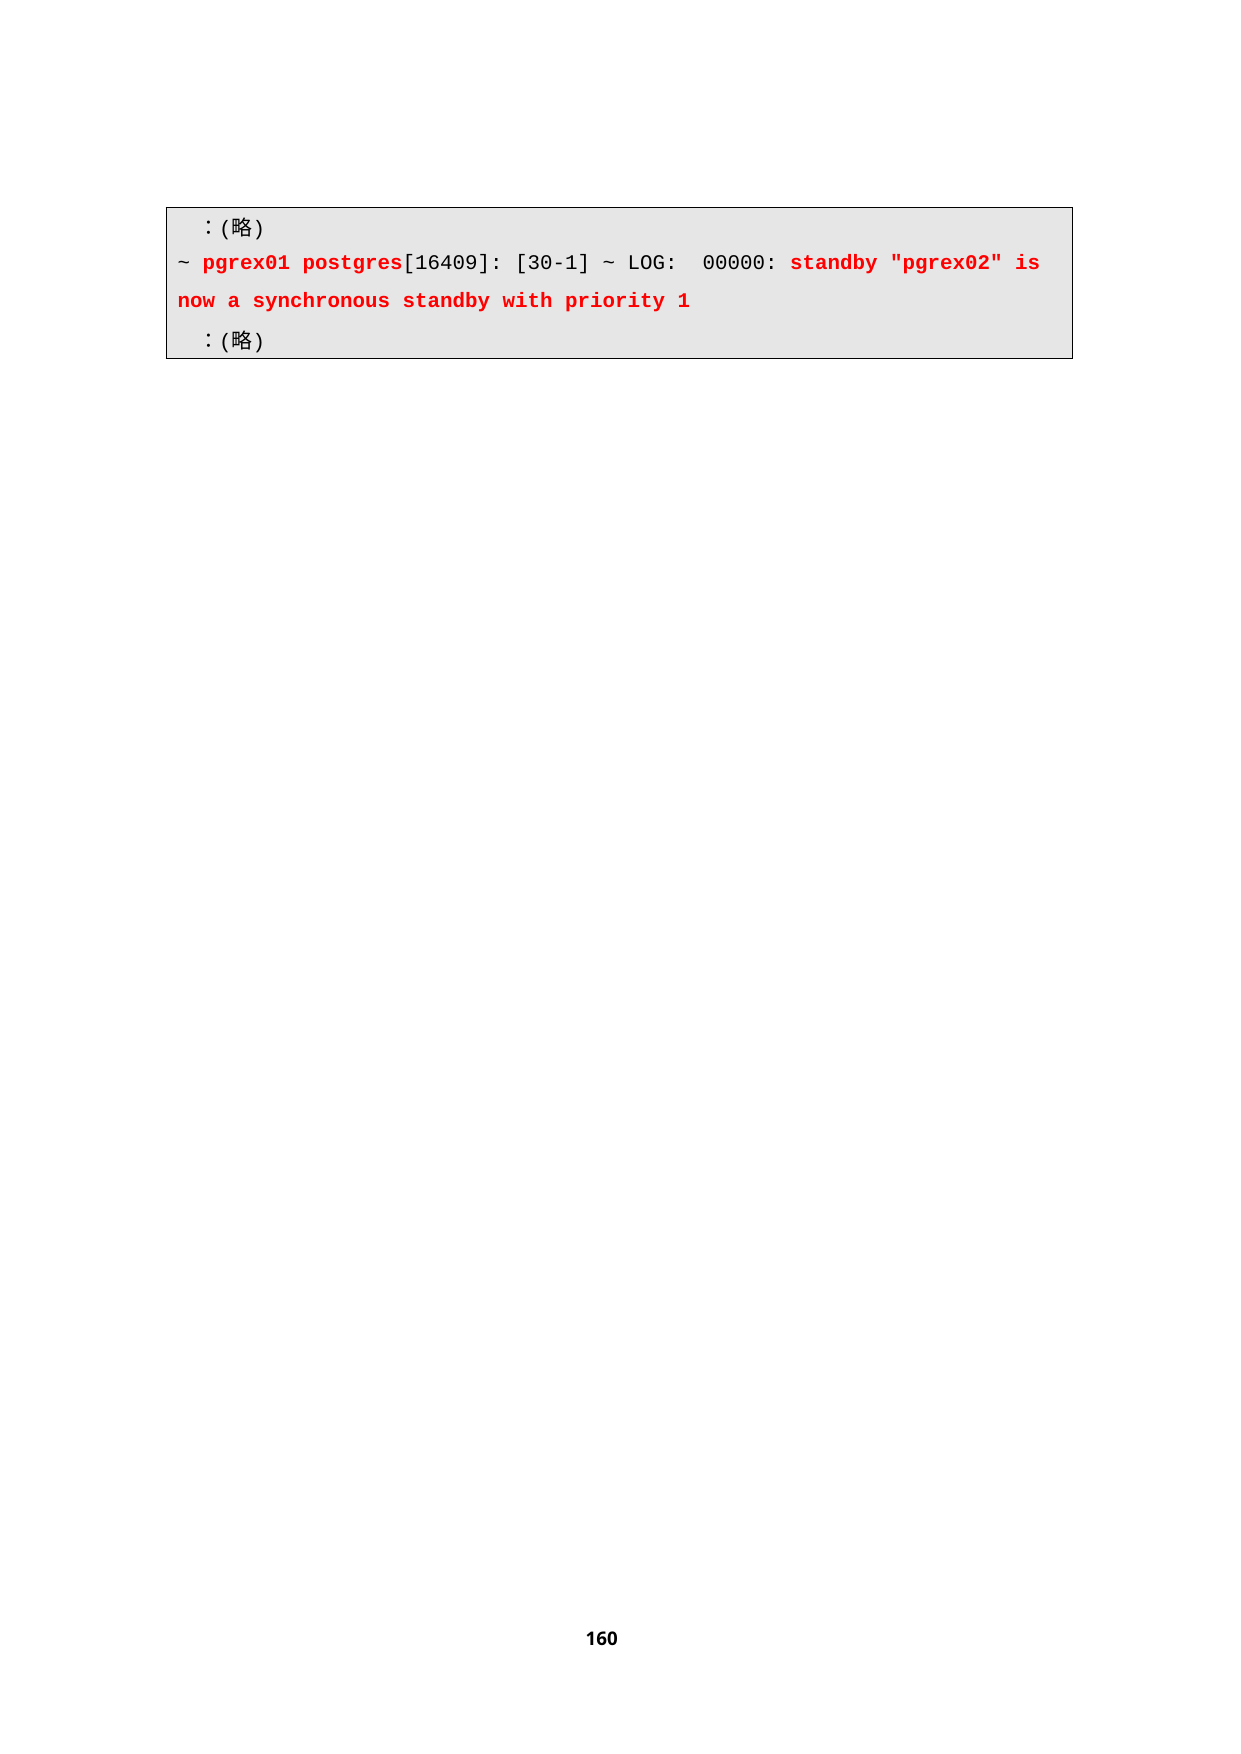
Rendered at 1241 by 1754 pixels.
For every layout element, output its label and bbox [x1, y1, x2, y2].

table_header [167, 208, 1072, 358]
